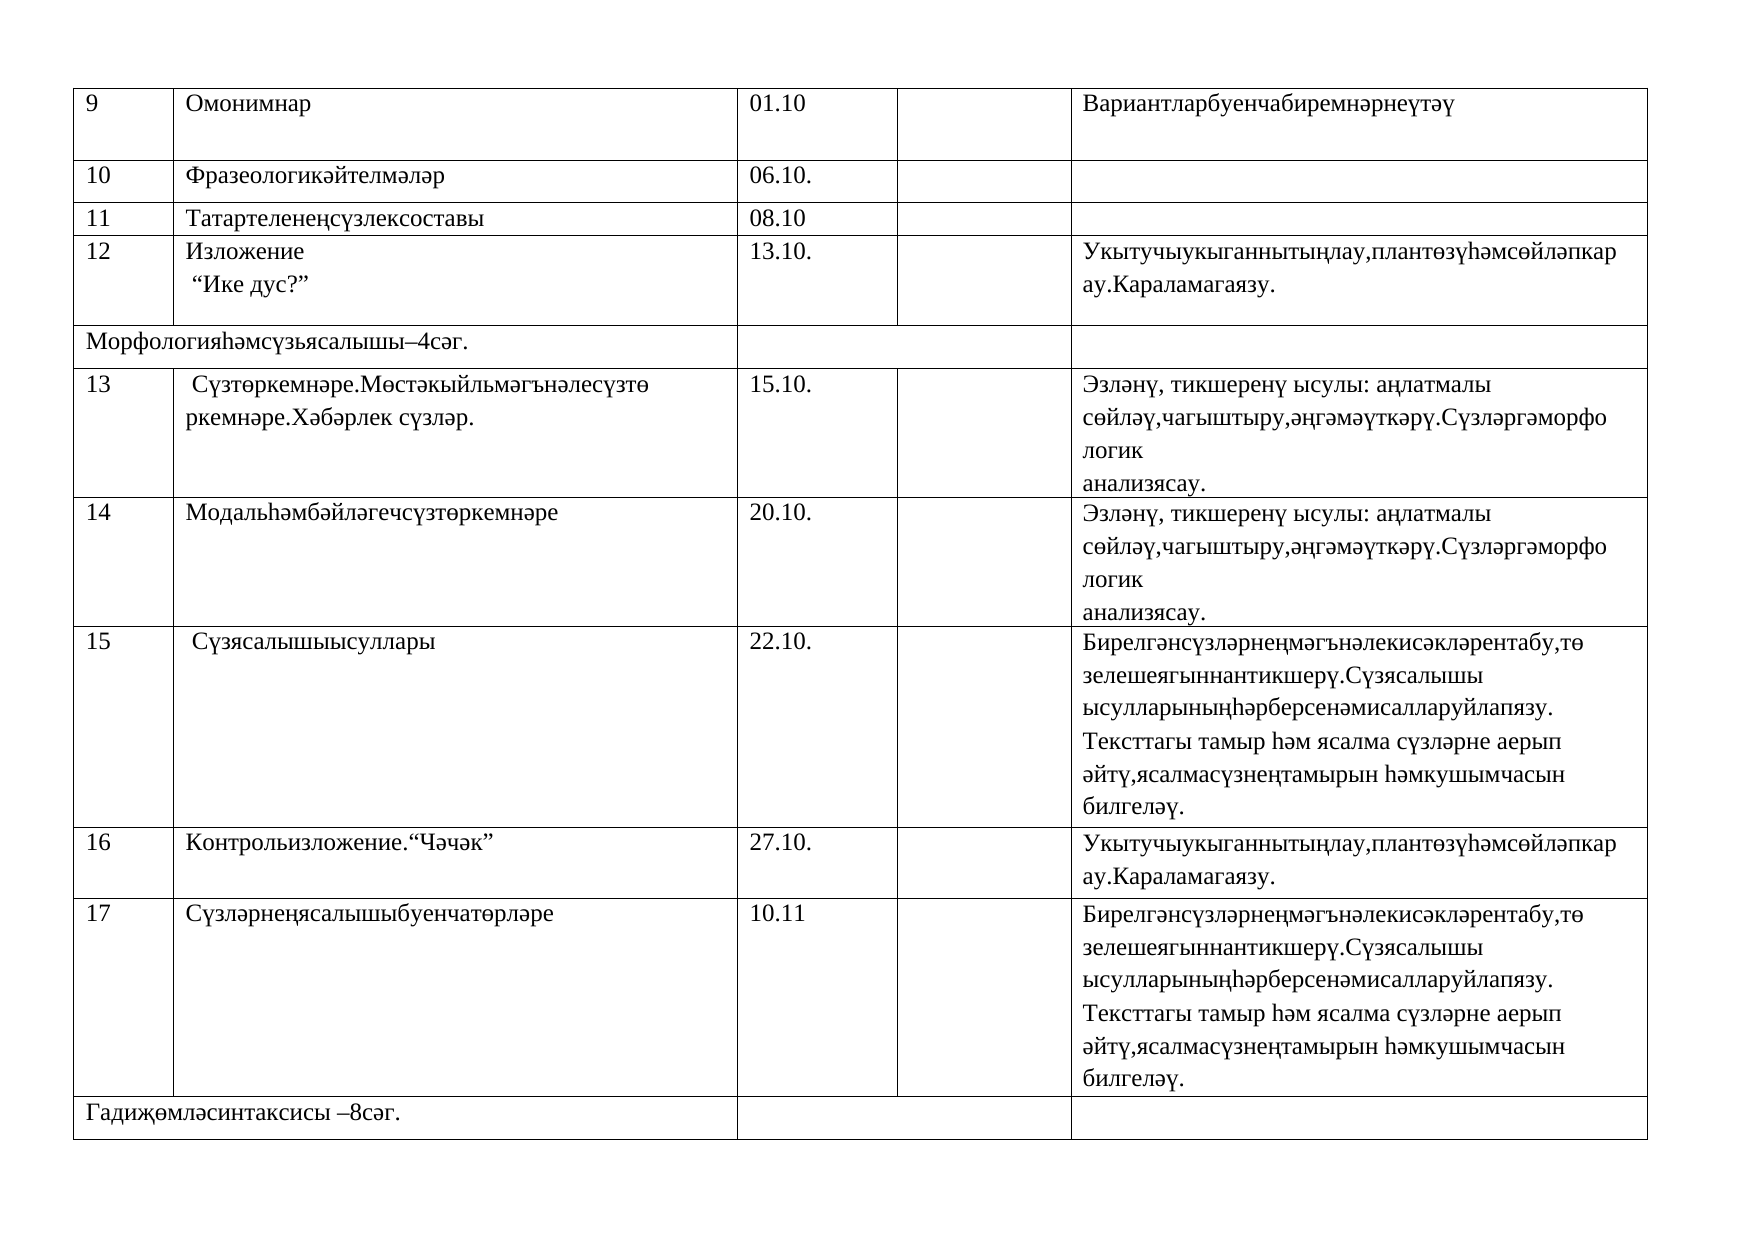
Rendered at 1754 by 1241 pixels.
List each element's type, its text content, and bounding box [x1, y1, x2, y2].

table_cell [898, 627, 1071, 827]
table_cell 15.10. [738, 369, 897, 497]
table_cell Сүзтөркемнәре.Мөстәкыйльмәгънәлесүзтөркемнәре.Хәбәрлек сүзләр. [174, 369, 737, 497]
table_cell 13.10. [738, 236, 897, 325]
table_cell 11 [74, 203, 173, 235]
table_cell Гадиҗөмләсинтаксисы –8сәг. [74, 1097, 737, 1138]
table_header Вариантларбуенчабиремнәрнеүтәү [1072, 89, 1647, 160]
table_cell 10.11 [738, 899, 897, 1096]
table_cell Эзләнү, тикшеренү ысулы: аңлатмалы сөйләү,чагыштыру,әңгәмәүткәрү.Сүзләргәморфологик анализясау. [1072, 498, 1647, 626]
table_cell [1072, 203, 1647, 235]
table_cell [898, 236, 1071, 325]
table_cell [898, 899, 1071, 1096]
table_cell Бирелгәнсүзләрнеңмәгънәлекисәкләрентабу,төзелешеягыннантикшерү.Сүзясалышы ысулларыныңһәрберсенәмисалларуйлапязу. Тексттагы тамыр һәм ясалма сүзләрне аерып әйтү,ясалмасүзнеңтамырын һәмкушымчасын билгеләү. [1072, 899, 1647, 1096]
table_cell [898, 203, 1071, 235]
table_cell 20.10. [738, 498, 897, 626]
table_cell Морфологияһәмсүзьясалышы–4сәг. [74, 326, 737, 368]
table_cell 22.10. [738, 627, 897, 827]
table_cell Фразеологикәйтелмәләр [174, 161, 737, 202]
table_cell Укытучыукыганнытыңлау,плантөзүһәмсөйләпкарау.Караламагаязу. [1072, 828, 1647, 898]
table_cell [738, 326, 1071, 368]
table_cell Сүзясалышыысуллары [174, 627, 737, 827]
table_header 9 [74, 89, 173, 160]
table_cell 17 [74, 899, 173, 1096]
table_cell [1072, 326, 1647, 368]
table_cell [898, 369, 1071, 497]
table_cell [738, 1097, 1071, 1138]
table_cell 12 [74, 236, 173, 325]
table_cell [898, 828, 1071, 898]
table_cell Татартеленеңсүзлексоставы [174, 203, 737, 235]
table_header [898, 89, 1071, 160]
table_cell [1072, 1097, 1647, 1138]
table_cell 08.10 [738, 203, 897, 235]
table_header Омонимнар [174, 89, 737, 160]
table_cell [898, 161, 1071, 202]
table_cell Бирелгәнсүзләрнеңмәгънәлекисәкләрентабу,төзелешеягыннантикшерү.Сүзясалышы ысулларыныңһәрберсенәмисалларуйлапязу. Тексттагы тамыр һәм ясалма сүзләрне аерып әйтү,ясалмасүзнеңтамырын һәмкушымчасын билгеләү. [1072, 627, 1647, 827]
table_cell Сүзләрнеңясалышыбуенчатөрләре [174, 899, 737, 1096]
table_cell Изложение“Ике дус?” [174, 236, 737, 325]
table_cell 13 [74, 369, 173, 497]
table_cell 15 [74, 627, 173, 827]
table_cell Эзләнү, тикшеренү ысулы: аңлатмалы сөйләү,чагыштыру,әңгәмәүткәрү.Сүзләргәморфологик анализясау. [1072, 369, 1647, 497]
table_cell Укытучыукыганнытыңлау,плантөзүһәмсөйләпкарау.Караламагаязу. [1072, 236, 1647, 325]
table_header 01.10 [738, 89, 897, 160]
table_cell Контрольизложение.“Чәчәк” [174, 828, 737, 898]
table_cell 10 [74, 161, 173, 202]
table_cell [1072, 161, 1647, 202]
table_cell 14 [74, 498, 173, 626]
table_cell [898, 498, 1071, 626]
table_cell Модальһәмбәйләгечсүзтөркемнәре [174, 498, 737, 626]
table_cell 16 [74, 828, 173, 898]
table_cell 06.10. [738, 161, 897, 202]
table_cell 27.10. [738, 828, 897, 898]
